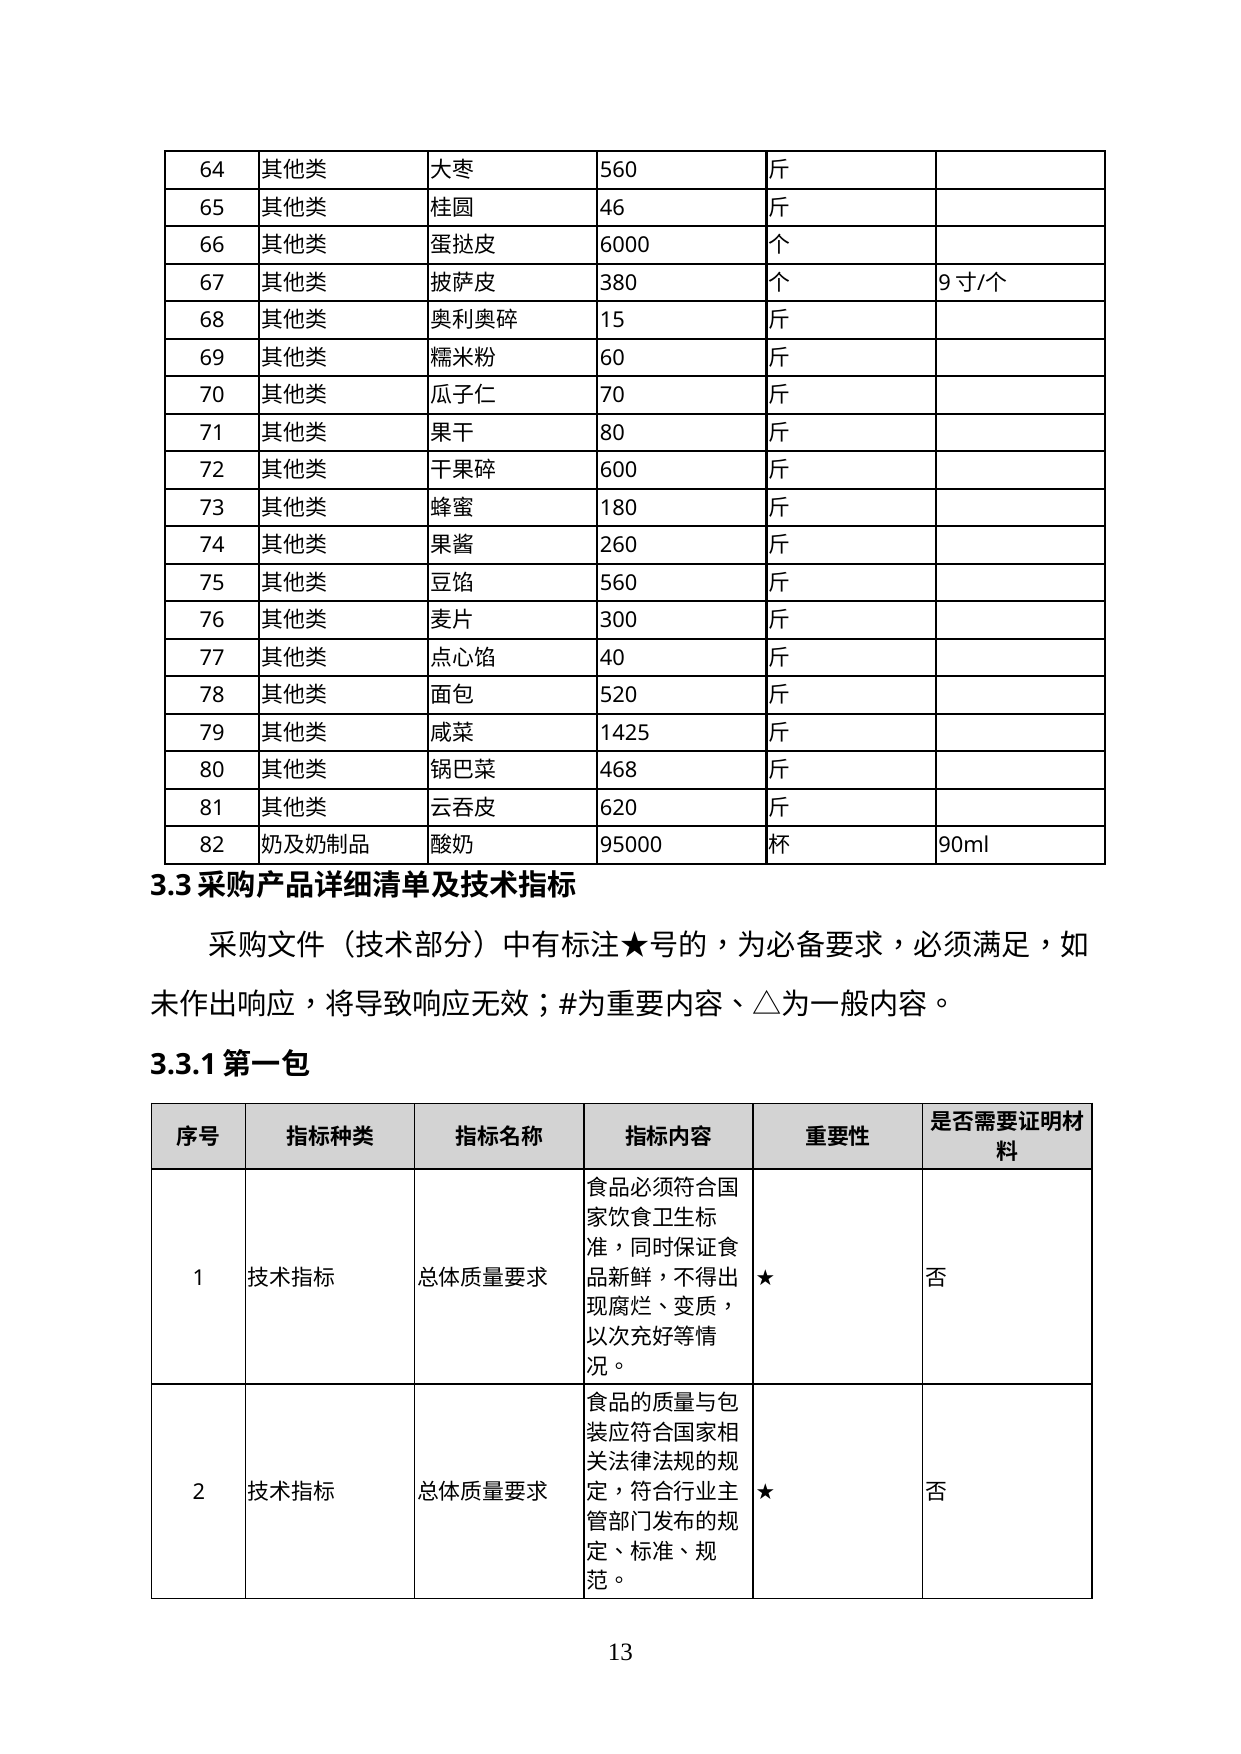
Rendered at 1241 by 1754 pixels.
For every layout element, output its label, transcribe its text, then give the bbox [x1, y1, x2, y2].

table_cell 总体质量要求 [415, 1170, 583, 1383]
table_cell 180 [598, 490, 765, 525]
table_header 序号 [152, 1104, 245, 1168]
table_cell 个 [768, 227, 935, 262]
table_cell 其他类 [260, 377, 427, 412]
table_cell 果酱 [429, 527, 596, 562]
table_cell [937, 340, 1104, 375]
table_cell 77 [166, 640, 258, 675]
table_cell 78 [166, 677, 258, 712]
table_cell [937, 715, 1104, 750]
table_header 是否需要证明材料 [923, 1104, 1091, 1168]
table_cell 66 [166, 227, 258, 262]
table_cell 560 [598, 565, 765, 600]
table_header 指标种类 [246, 1104, 414, 1168]
table_header 重要性 [754, 1104, 922, 1168]
table_cell 560 [598, 152, 765, 187]
table_cell 1 [152, 1170, 245, 1383]
table_cell 79 [166, 715, 258, 750]
table_cell 蛋挞皮 [429, 227, 596, 262]
table_cell 60 [598, 340, 765, 375]
table_cell 披萨皮 [429, 265, 596, 300]
table_cell 咸菜 [429, 715, 596, 750]
table_cell 81 [166, 790, 258, 825]
table_cell 糯米粉 [429, 340, 596, 375]
table_cell 6000 [598, 227, 765, 262]
subtitle 3.3采购产品详细清单及技术指标 [150, 864, 1090, 904]
table_cell 其他类 [260, 152, 427, 187]
table_cell 斤 [768, 490, 935, 525]
table_cell 蜂蜜 [429, 490, 596, 525]
table_cell 否 [923, 1170, 1091, 1383]
table_cell [937, 415, 1104, 450]
table_cell 干果碎 [429, 452, 596, 487]
table_cell 技术指标 [246, 1385, 414, 1598]
table_cell 69 [166, 340, 258, 375]
table_cell 70 [166, 377, 258, 412]
table_cell 个 [768, 265, 935, 300]
table_cell 72 [166, 452, 258, 487]
table_cell 斤 [768, 602, 935, 637]
table_cell 其他类 [260, 227, 427, 262]
table_cell 15 [598, 302, 765, 337]
table_cell ★ [754, 1170, 922, 1383]
table_cell [937, 565, 1104, 600]
table_cell 468 [598, 752, 765, 787]
table_cell [937, 640, 1104, 675]
table_cell [937, 302, 1104, 337]
table_cell 其他类 [260, 452, 427, 487]
table_cell 斤 [768, 377, 935, 412]
table_cell 67 [166, 265, 258, 300]
table_cell 斤 [768, 152, 935, 187]
table_cell 380 [598, 265, 765, 300]
table_cell 其他类 [260, 790, 427, 825]
table_cell 豆馅 [429, 565, 596, 600]
table_cell [937, 677, 1104, 712]
table_cell 食品的质量与包装应符合国家相关法律法规的规定，符合行业主管部门发布的规定、标准、规范。 [585, 1385, 752, 1598]
table_cell 桂圆 [429, 190, 596, 225]
table_cell [937, 190, 1104, 225]
table_cell 64 [166, 152, 258, 187]
table_cell [937, 227, 1104, 262]
table_cell 46 [598, 190, 765, 225]
table_cell 斤 [768, 452, 935, 487]
table_header 指标名称 [415, 1104, 583, 1168]
table_cell [937, 377, 1104, 412]
table_cell 麦片 [429, 602, 596, 637]
table_cell 斤 [768, 715, 935, 750]
table_cell 73 [166, 490, 258, 525]
table_cell 80 [166, 752, 258, 787]
table_cell 2 [152, 1385, 245, 1598]
table_cell 71 [166, 415, 258, 450]
table_cell 斤 [768, 302, 935, 337]
table_cell 600 [598, 452, 765, 487]
table_cell 65 [166, 190, 258, 225]
table_cell 斤 [768, 565, 935, 600]
table_cell 其他类 [260, 752, 427, 787]
table_cell 其他类 [260, 715, 427, 750]
table_cell 其他类 [260, 490, 427, 525]
table_cell 70 [598, 377, 765, 412]
table_cell 9寸/个 [937, 265, 1104, 300]
table_cell 斤 [768, 640, 935, 675]
table_cell 奥利奥碎 [429, 302, 596, 337]
table_cell [937, 490, 1104, 525]
table_cell 68 [166, 302, 258, 337]
table_cell 果干 [429, 415, 596, 450]
table_cell 斤 [768, 415, 935, 450]
table_cell 斤 [768, 752, 935, 787]
table_cell 锅巴菜 [429, 752, 596, 787]
table_cell 点心馅 [429, 640, 596, 675]
table_cell 瓜子仁 [429, 377, 596, 412]
table_cell 斤 [768, 677, 935, 712]
table_cell 杯 [768, 827, 935, 862]
table_cell 82 [166, 827, 258, 862]
table_cell 斤 [768, 190, 935, 225]
table_cell [937, 527, 1104, 562]
table_cell 其他类 [260, 527, 427, 562]
table_cell 酸奶 [429, 827, 596, 862]
table_cell 食品必须符合国家饮食卫生标准，同时保证食品新鲜，不得出现腐烂、变质，以次充好等情况。 [585, 1170, 752, 1383]
table_cell 74 [166, 527, 258, 562]
text 采购文件（技术部分）中有标注★号的，为必备要求，必须满足，如未作出响应，将导致响应无效；#为重要内容、△为一般内容。 [150, 924, 1090, 1023]
table_header 指标内容 [585, 1104, 752, 1168]
table_cell [937, 602, 1104, 637]
table_cell 620 [598, 790, 765, 825]
table_cell 否 [923, 1385, 1091, 1598]
table_cell [937, 152, 1104, 187]
table_cell 80 [598, 415, 765, 450]
table_cell [937, 790, 1104, 825]
table_cell 其他类 [260, 640, 427, 675]
table_cell 520 [598, 677, 765, 712]
table_cell 其他类 [260, 565, 427, 600]
table_cell 1425 [598, 715, 765, 750]
table_cell 90ml [937, 827, 1104, 862]
table_cell 其他类 [260, 302, 427, 337]
table_cell 75 [166, 565, 258, 600]
table_cell 斤 [768, 527, 935, 562]
table_cell 云吞皮 [429, 790, 596, 825]
table_cell 斤 [768, 790, 935, 825]
table_cell 面包 [429, 677, 596, 712]
table_cell [937, 452, 1104, 487]
table_cell 95000 [598, 827, 765, 862]
table_cell 奶及奶制品 [260, 827, 427, 862]
table_cell 40 [598, 640, 765, 675]
table_cell 其他类 [260, 190, 427, 225]
table_cell 其他类 [260, 602, 427, 637]
table_cell 76 [166, 602, 258, 637]
table_cell ★ [754, 1385, 922, 1598]
table_cell 斤 [768, 340, 935, 375]
subtitle 3.3.1第一包 [150, 1043, 1090, 1083]
table_cell 大枣 [429, 152, 596, 187]
table_cell 总体质量要求 [415, 1385, 583, 1598]
table_cell 技术指标 [246, 1170, 414, 1383]
table_cell 300 [598, 602, 765, 637]
table_cell 其他类 [260, 340, 427, 375]
table_cell 其他类 [260, 677, 427, 712]
table_cell [937, 752, 1104, 787]
table_cell 其他类 [260, 415, 427, 450]
table_cell 260 [598, 527, 765, 562]
table_cell 其他类 [260, 265, 427, 300]
